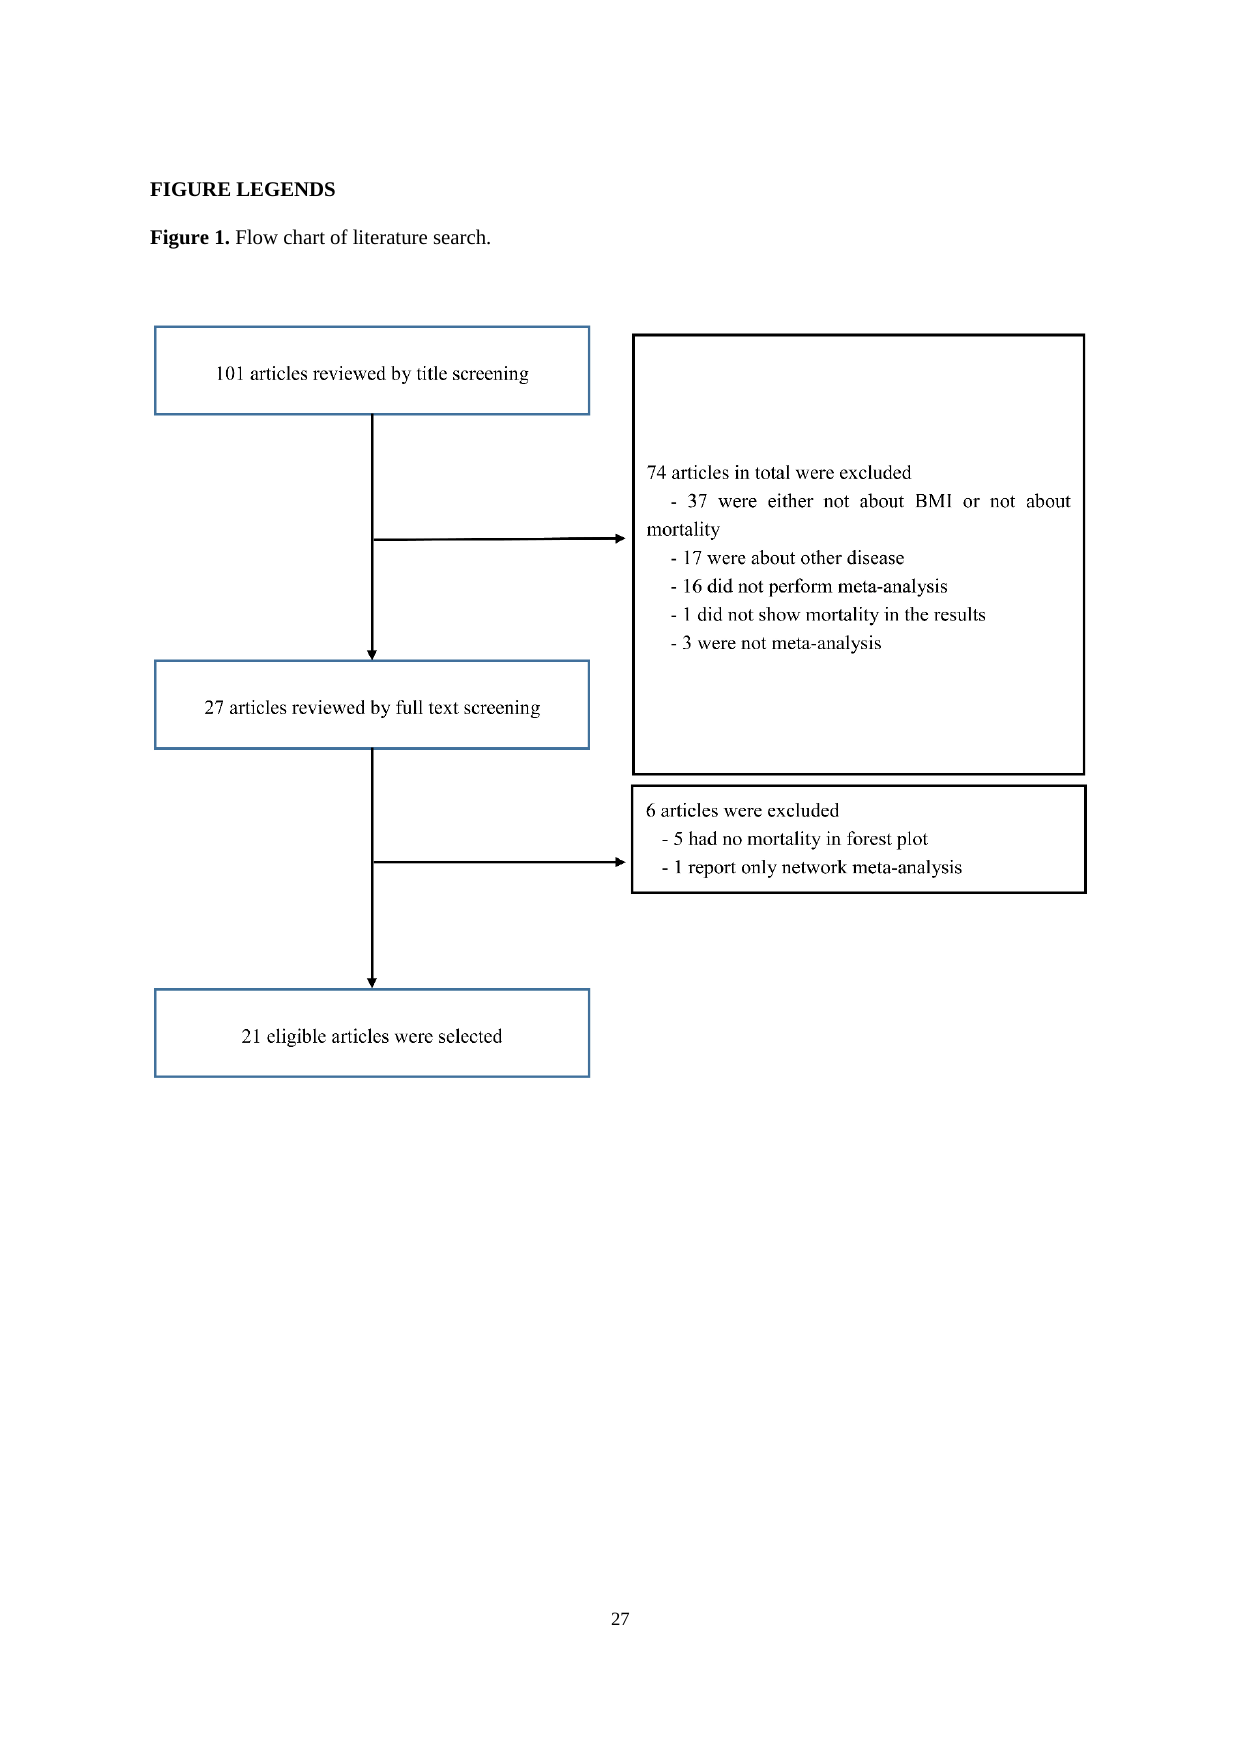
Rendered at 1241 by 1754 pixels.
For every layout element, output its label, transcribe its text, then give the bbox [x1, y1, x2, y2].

text Figure 1. Flow chart of literature search. [150, 225, 1090, 249]
picture [150, 321, 1090, 1080]
text FIGURE LEGENDS [150, 177, 1090, 201]
